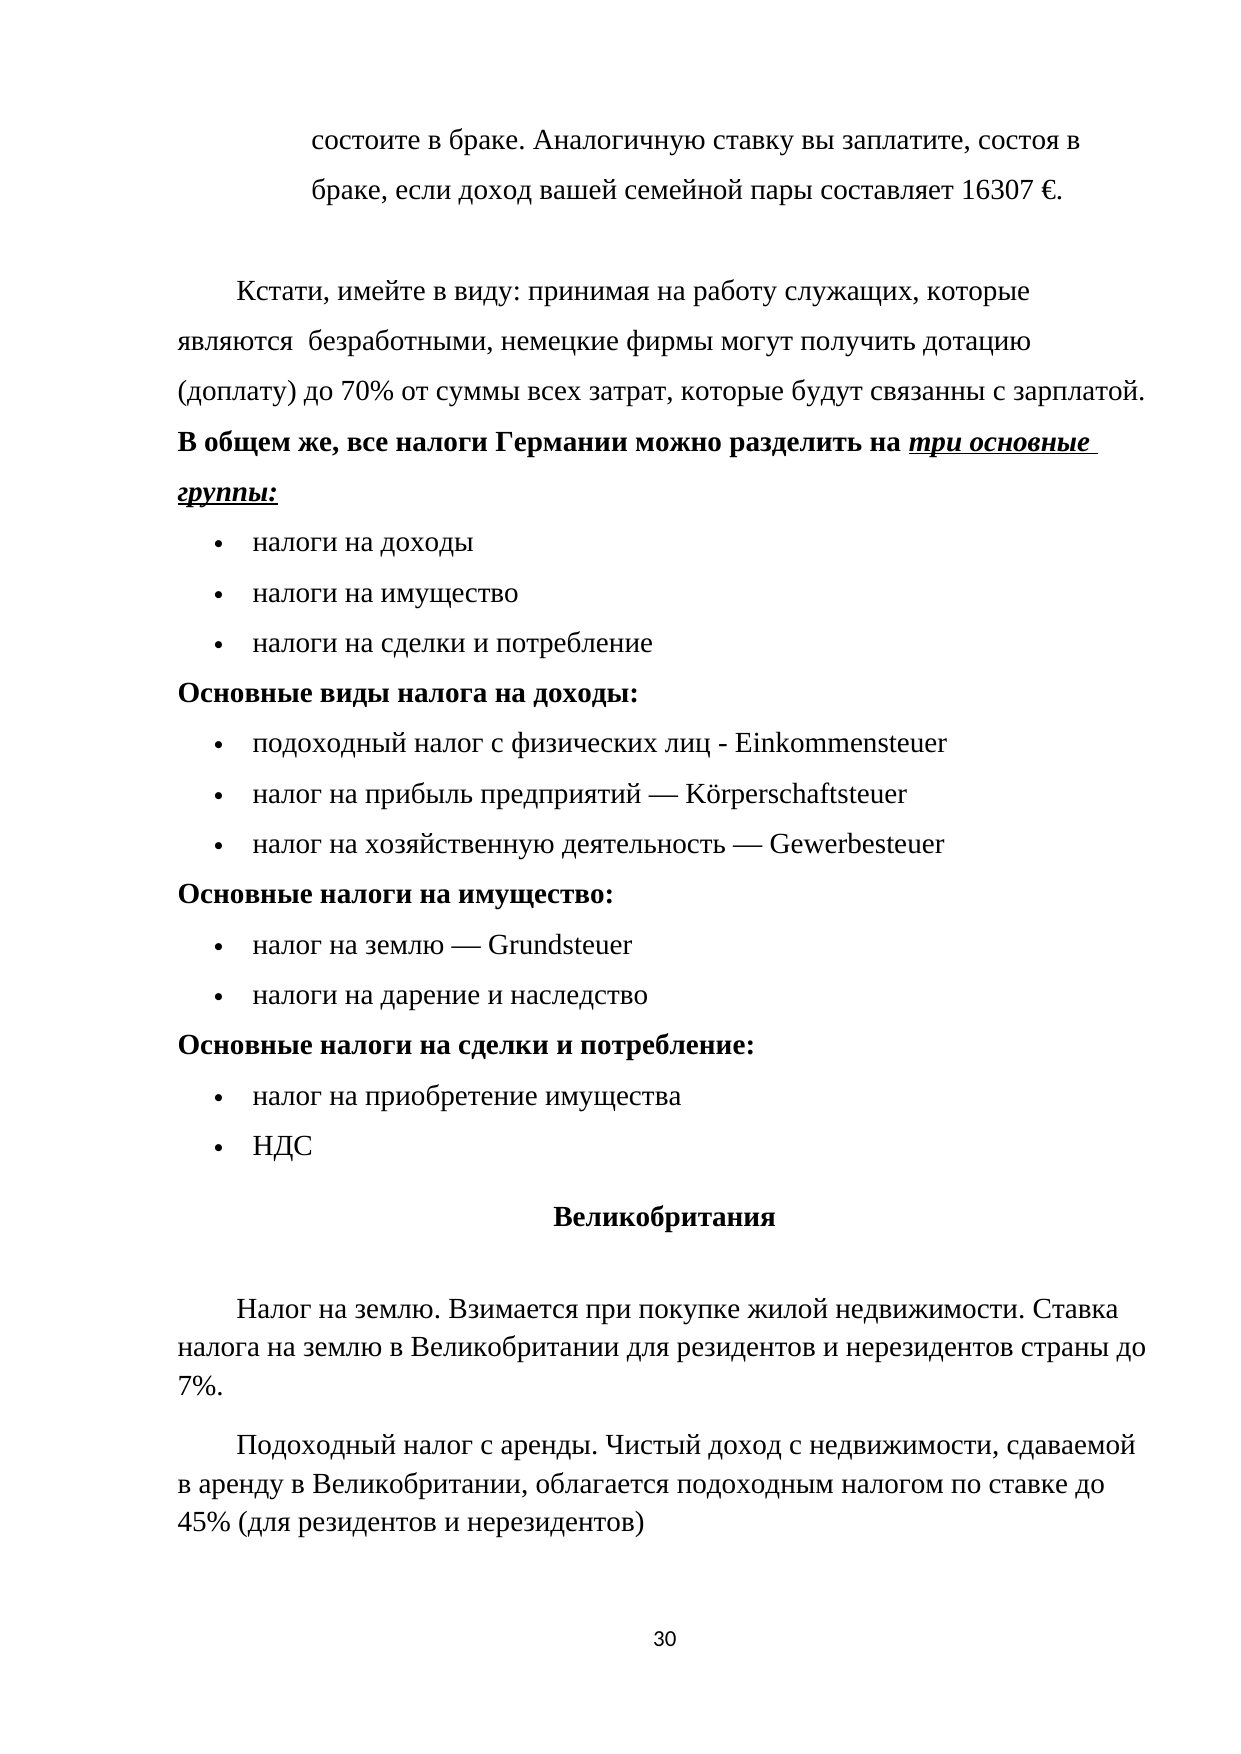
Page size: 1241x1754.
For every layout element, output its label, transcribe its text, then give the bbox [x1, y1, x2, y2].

list налог на землю — Grundsteuer [215, 927, 1152, 960]
list налоги на сделки и потребление [215, 625, 1152, 658]
text Кстати, имейте в виду: принимая на работу служащих, которые являются безработными, немецкие фирмы могут получить дотацию (доплату) до 70% от суммы всех затрат, которые будут связанны с зарплатой. [177, 273, 1152, 407]
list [274, 122, 1152, 206]
list налог на хозяйственную деятельность — Gewerbesteuer [215, 826, 1152, 860]
list налоги на имущество [215, 575, 1152, 608]
list налоги на доходы [215, 524, 1152, 558]
list налог на приобретение имущества [215, 1078, 1152, 1111]
text Основные виды налога на доходы: [177, 675, 1152, 709]
text Основные налоги на сделки и потребление: [177, 1027, 1152, 1061]
list НДС [215, 1128, 1152, 1162]
subtitle Великобритания [177, 1199, 1152, 1233]
list налог на прибыль предприятий — Körperschaftsteuer [215, 776, 1152, 809]
list подоходный налог с физических лиц - Einkommensteuer [215, 726, 1152, 759]
text Основные налоги на имущество: [177, 877, 1152, 910]
text Подоходный налог с аренды. Чистый доход с недвижимости, сдаваемой в аренду в Великобритании, облагается подоходным налогом по ставке до 45% (для резидентов и нерезидентов) [177, 1427, 1152, 1538]
text В общем же, все налоги Германии можно разделить на три основные группы: [177, 424, 1152, 508]
list налоги на дарение и наследство [215, 977, 1152, 1011]
text Налог на землю. Взимается при покупке жилой недвижимости. Ставка налога на землю в Великобритании для резидентов и нерезидентов страны до 7%. [177, 1291, 1152, 1401]
